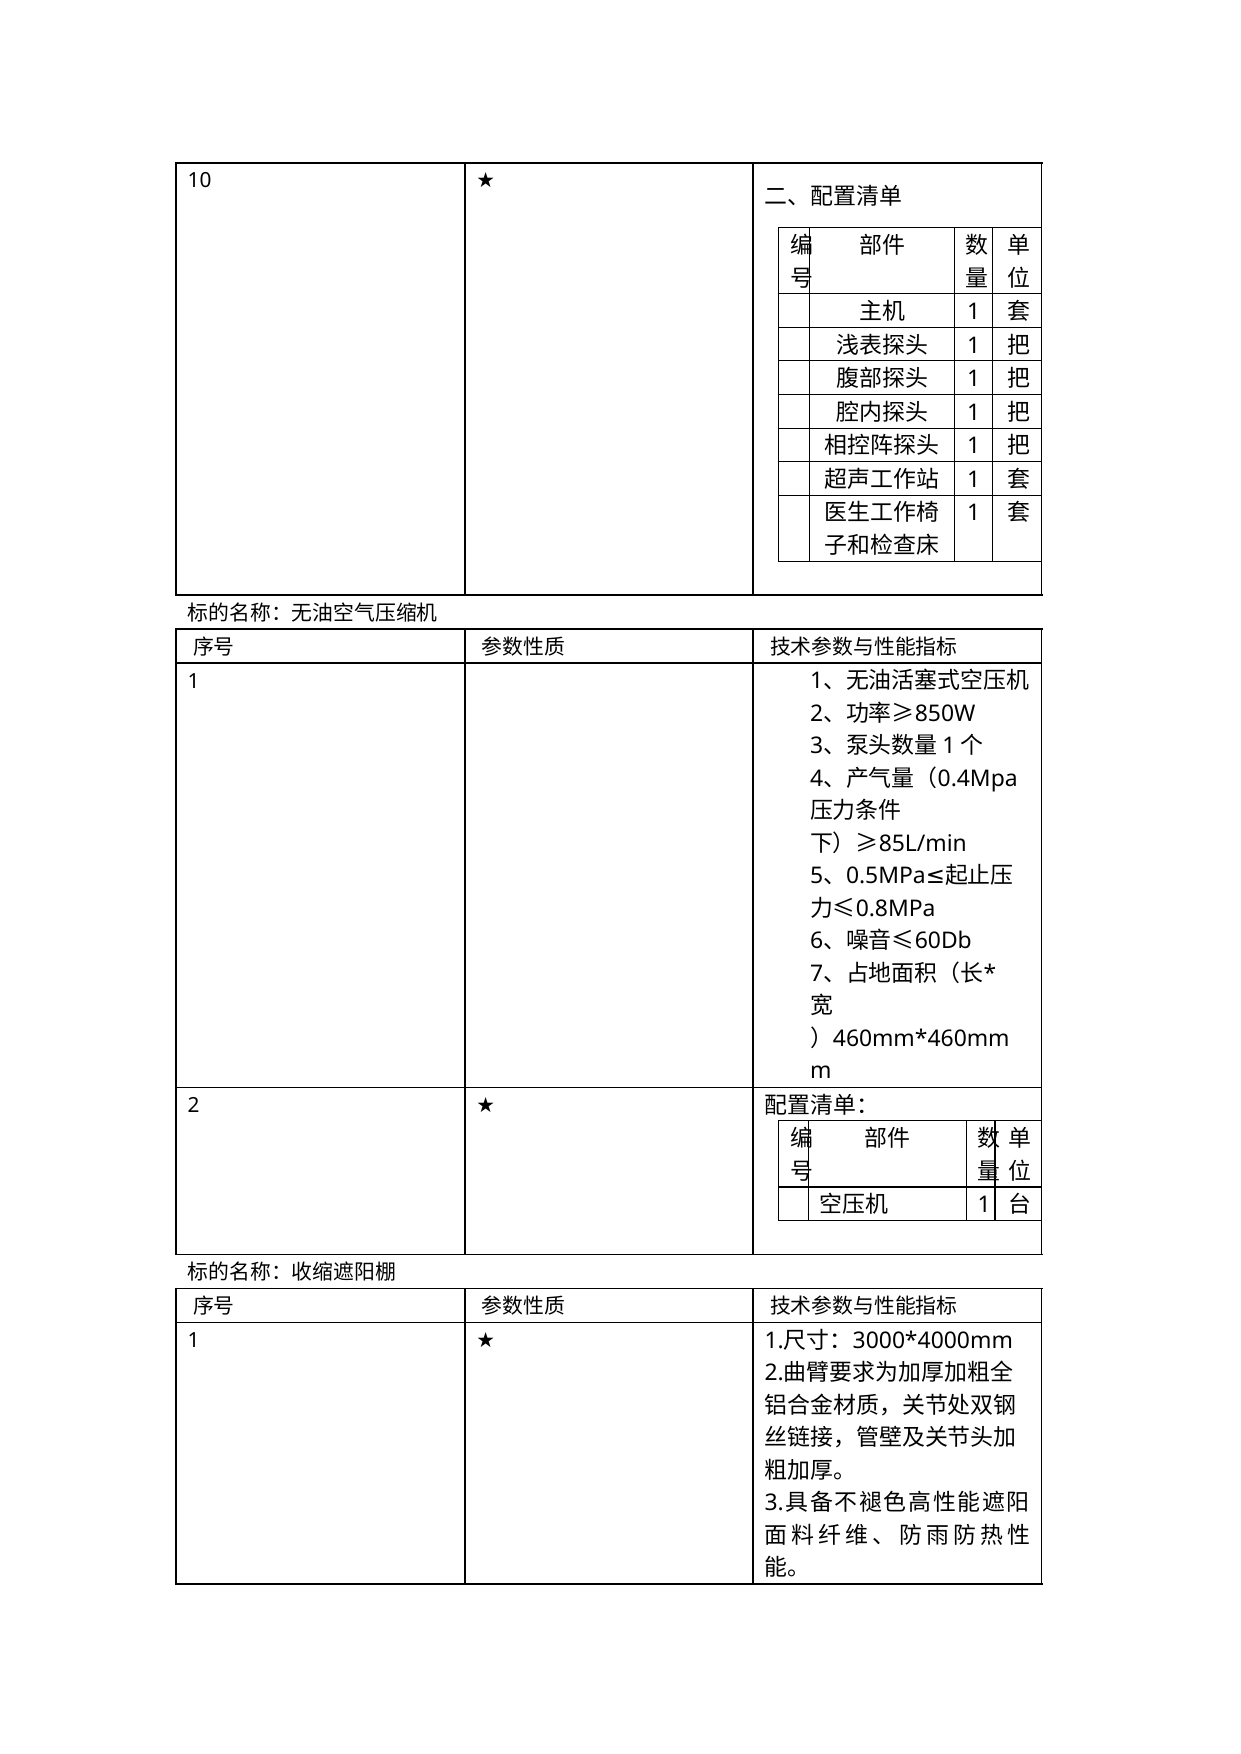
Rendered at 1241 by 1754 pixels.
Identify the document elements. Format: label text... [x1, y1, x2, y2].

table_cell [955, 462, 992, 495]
text 标的名称：收缩遮阳棚 [187, 1255, 1053, 1288]
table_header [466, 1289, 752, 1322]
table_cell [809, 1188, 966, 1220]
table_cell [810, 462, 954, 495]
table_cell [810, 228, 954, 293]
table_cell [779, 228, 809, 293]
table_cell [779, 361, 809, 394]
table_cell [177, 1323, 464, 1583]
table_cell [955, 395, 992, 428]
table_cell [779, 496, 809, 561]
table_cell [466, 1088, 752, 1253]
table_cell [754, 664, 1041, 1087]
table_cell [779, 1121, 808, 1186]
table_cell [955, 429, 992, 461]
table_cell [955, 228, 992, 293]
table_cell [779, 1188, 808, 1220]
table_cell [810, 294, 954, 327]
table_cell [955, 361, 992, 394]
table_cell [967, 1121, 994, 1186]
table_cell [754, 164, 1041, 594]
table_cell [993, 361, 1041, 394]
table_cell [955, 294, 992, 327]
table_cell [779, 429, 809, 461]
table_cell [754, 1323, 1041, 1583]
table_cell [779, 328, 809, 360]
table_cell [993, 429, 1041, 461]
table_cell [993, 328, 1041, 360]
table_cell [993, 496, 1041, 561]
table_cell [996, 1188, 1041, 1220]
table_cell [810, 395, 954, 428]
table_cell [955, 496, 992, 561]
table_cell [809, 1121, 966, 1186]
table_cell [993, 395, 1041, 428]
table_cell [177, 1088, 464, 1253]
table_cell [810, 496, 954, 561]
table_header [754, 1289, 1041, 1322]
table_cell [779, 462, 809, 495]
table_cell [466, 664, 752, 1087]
text 标的名称：无油空气压缩机 [187, 596, 1053, 628]
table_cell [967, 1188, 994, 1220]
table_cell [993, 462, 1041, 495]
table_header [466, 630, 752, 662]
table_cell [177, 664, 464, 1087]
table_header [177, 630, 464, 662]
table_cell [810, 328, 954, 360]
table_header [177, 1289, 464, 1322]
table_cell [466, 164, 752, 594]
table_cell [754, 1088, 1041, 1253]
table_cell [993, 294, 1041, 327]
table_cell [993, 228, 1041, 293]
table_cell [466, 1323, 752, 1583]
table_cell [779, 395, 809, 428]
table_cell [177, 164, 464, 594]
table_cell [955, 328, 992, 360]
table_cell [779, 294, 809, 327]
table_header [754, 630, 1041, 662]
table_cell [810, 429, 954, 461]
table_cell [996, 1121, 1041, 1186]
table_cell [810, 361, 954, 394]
